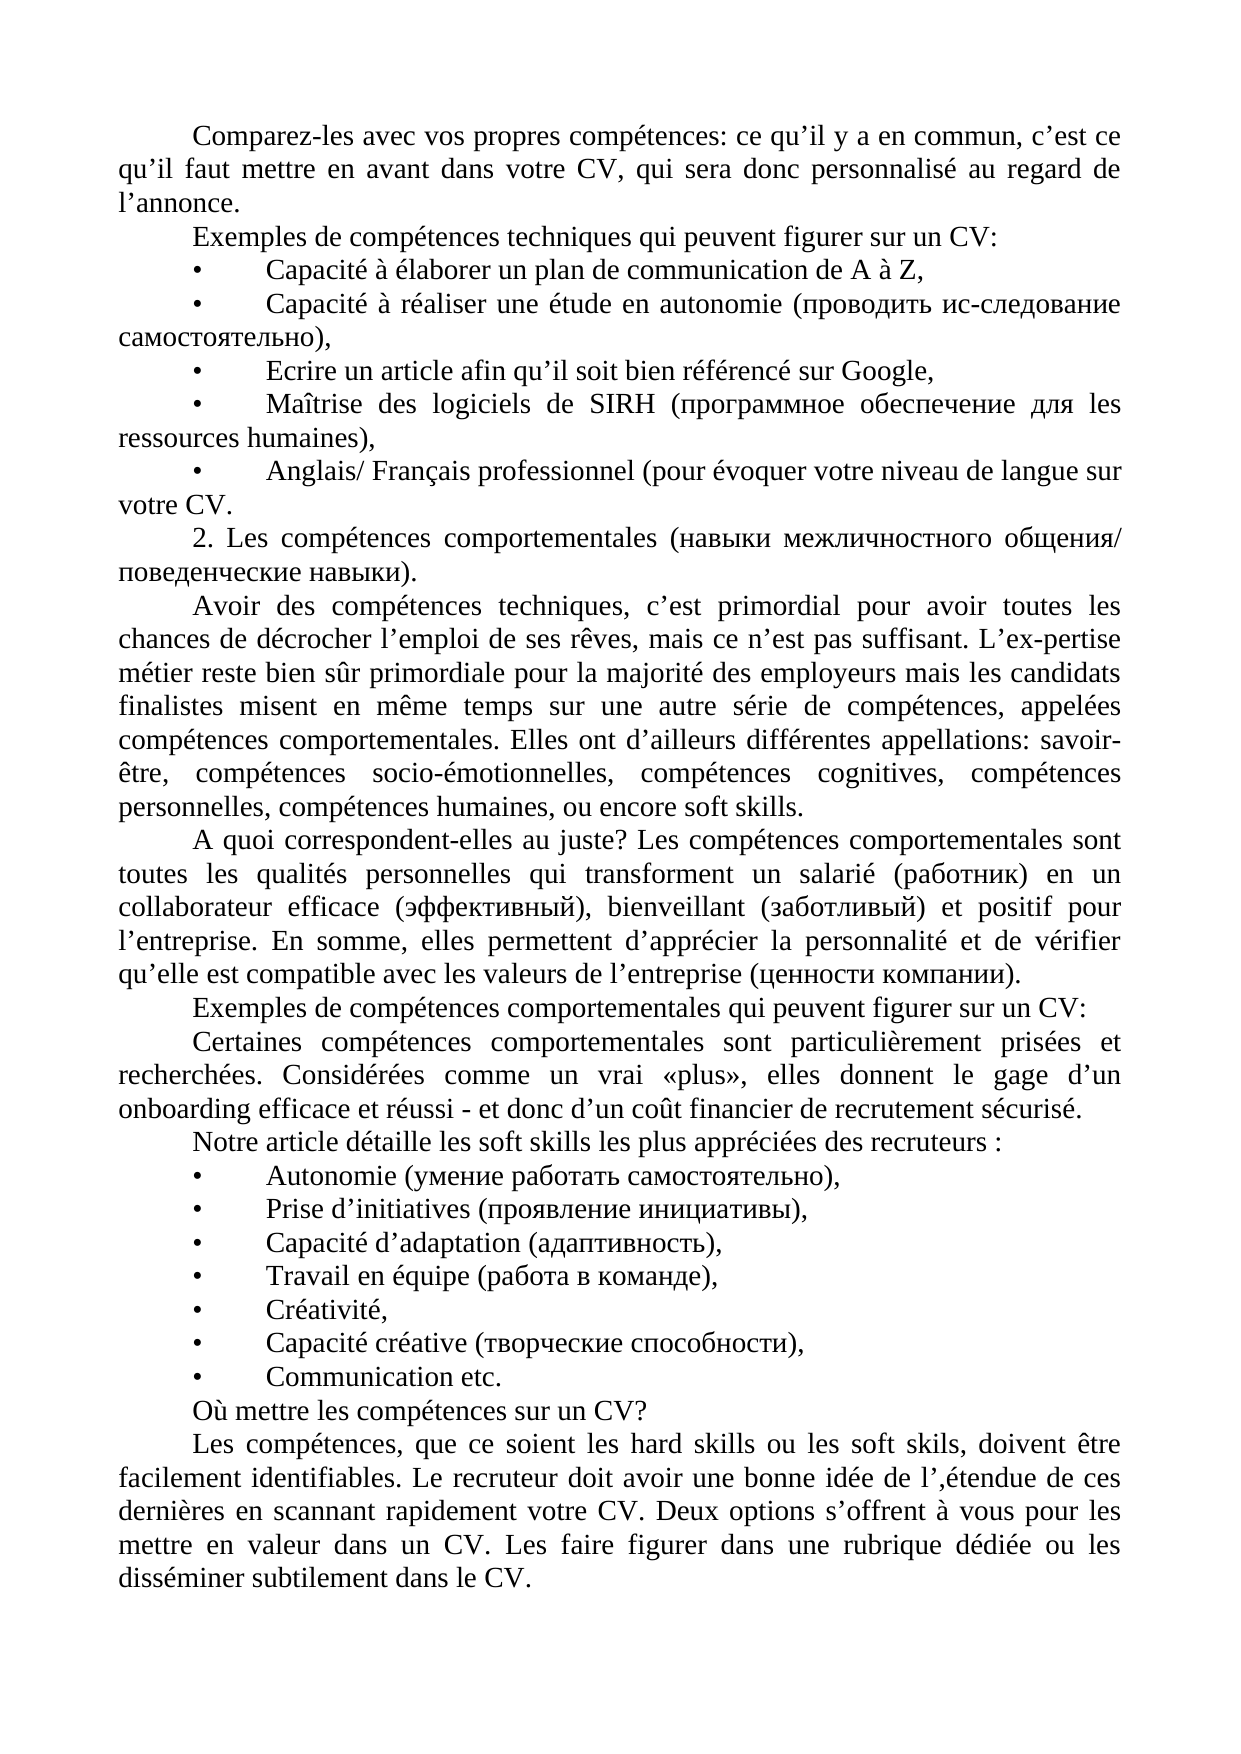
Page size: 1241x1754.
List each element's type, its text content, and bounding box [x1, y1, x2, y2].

text • Capacité à élaborer un plan de communication de A à Z, [118, 252, 1122, 286]
text • Capacité d’adaptation (адаптивность), [118, 1225, 1122, 1258]
text 2. Les compétences comportementales (навыки межличностного общения/ поведенческие навыки). [118, 521, 1122, 588]
text • Communication etc. [118, 1359, 1122, 1393]
text • Créativité, [118, 1292, 1122, 1326]
text Avoir des compétences techniques, c’est primordial pour avoir toutes les chances de décrocher l’emploi de ses rêves, mais ce n’est pas suffisant. L’ex-pertise métier reste bien sûr primordiale pour la majorité des employeurs mais les candidats finalistes misent en même temps sur une autre série de compétences, appelées compétences comportementales. Elles ont d’ailleurs différentes appellations: savoir-être, compétences socio-émotionnelles, compétences cognitives, compétences personnelles, compétences humaines, ou encore soft skills. [118, 588, 1122, 822]
text A quoi correspondent-elles au juste? Les compétences comportementales sont toutes les qualités personnelles qui transforment un salarié (работник) en un collaborateur efficace (эффективный), bienveillant (заботливый) et positif pour l’entreprise. En somme, elles permettent d’apprécier la personnalité et de vérifier qu’elle est compatible avec les valeurs de l’entreprise (ценности компании). [118, 822, 1122, 990]
text Exemples de compétences comportementales qui peuvent figurer sur un CV: [118, 990, 1122, 1024]
text • Anglais/ Français professionnel (pour évoquer votre niveau de langue sur votre CV. [118, 453, 1122, 521]
text Notre article détaille les soft skills les plus appréciées des recruteurs : [118, 1124, 1122, 1158]
text • Prise d’initiatives (проявление инициативы), [118, 1191, 1122, 1225]
text Certaines compétences comportementales sont particulièrement prisées et recherchées. Considérées comme un vrai «plus», elles donnent le gage d’un onboarding efficace et réussi - et donc d’un coût financier de recrutement sécurisé. [118, 1024, 1122, 1124]
text Où mettre les compétences sur un CV? [118, 1393, 1122, 1426]
text • Capacité créative (творческие способности), [118, 1326, 1122, 1359]
text • Ecrire un article afin qu’il soit bien référencé sur Google, [118, 353, 1122, 386]
text • Maîtrise des logiciels de SIRH (программное обеспечение для les ressources humaines), [118, 386, 1122, 453]
text Exemples de compétences techniques qui peuvent figurer sur un CV: [118, 219, 1122, 252]
text • Capacité à réaliser une étude en autonomie (проводить ис-следование самостоятельно), [118, 286, 1122, 353]
text Comparez-les avec vos propres compétences: ce qu’il y a en commun, c’est ce qu’il faut mettre en avant dans votre CV, qui sera donc personnalisé au regard de l’annonce. [118, 118, 1122, 219]
text • Autonomie (умение работать самостоятельно), [118, 1158, 1122, 1191]
text • Travail en équipe (работа в команде), [118, 1258, 1122, 1292]
text Les compétences, que ce soient les hard skills ou les soft skils, doivent être facilement identifiables. Le recruteur doit avoir une bonne idée de l’,étendue de ces dernières en scannant rapidement votre CV. Deux options s’offrent à vous pour les mettre en valeur dans un CV. Les faire figurer dans une rubrique dédiée ou les disséminer subtilement dans le CV. [118, 1426, 1122, 1594]
